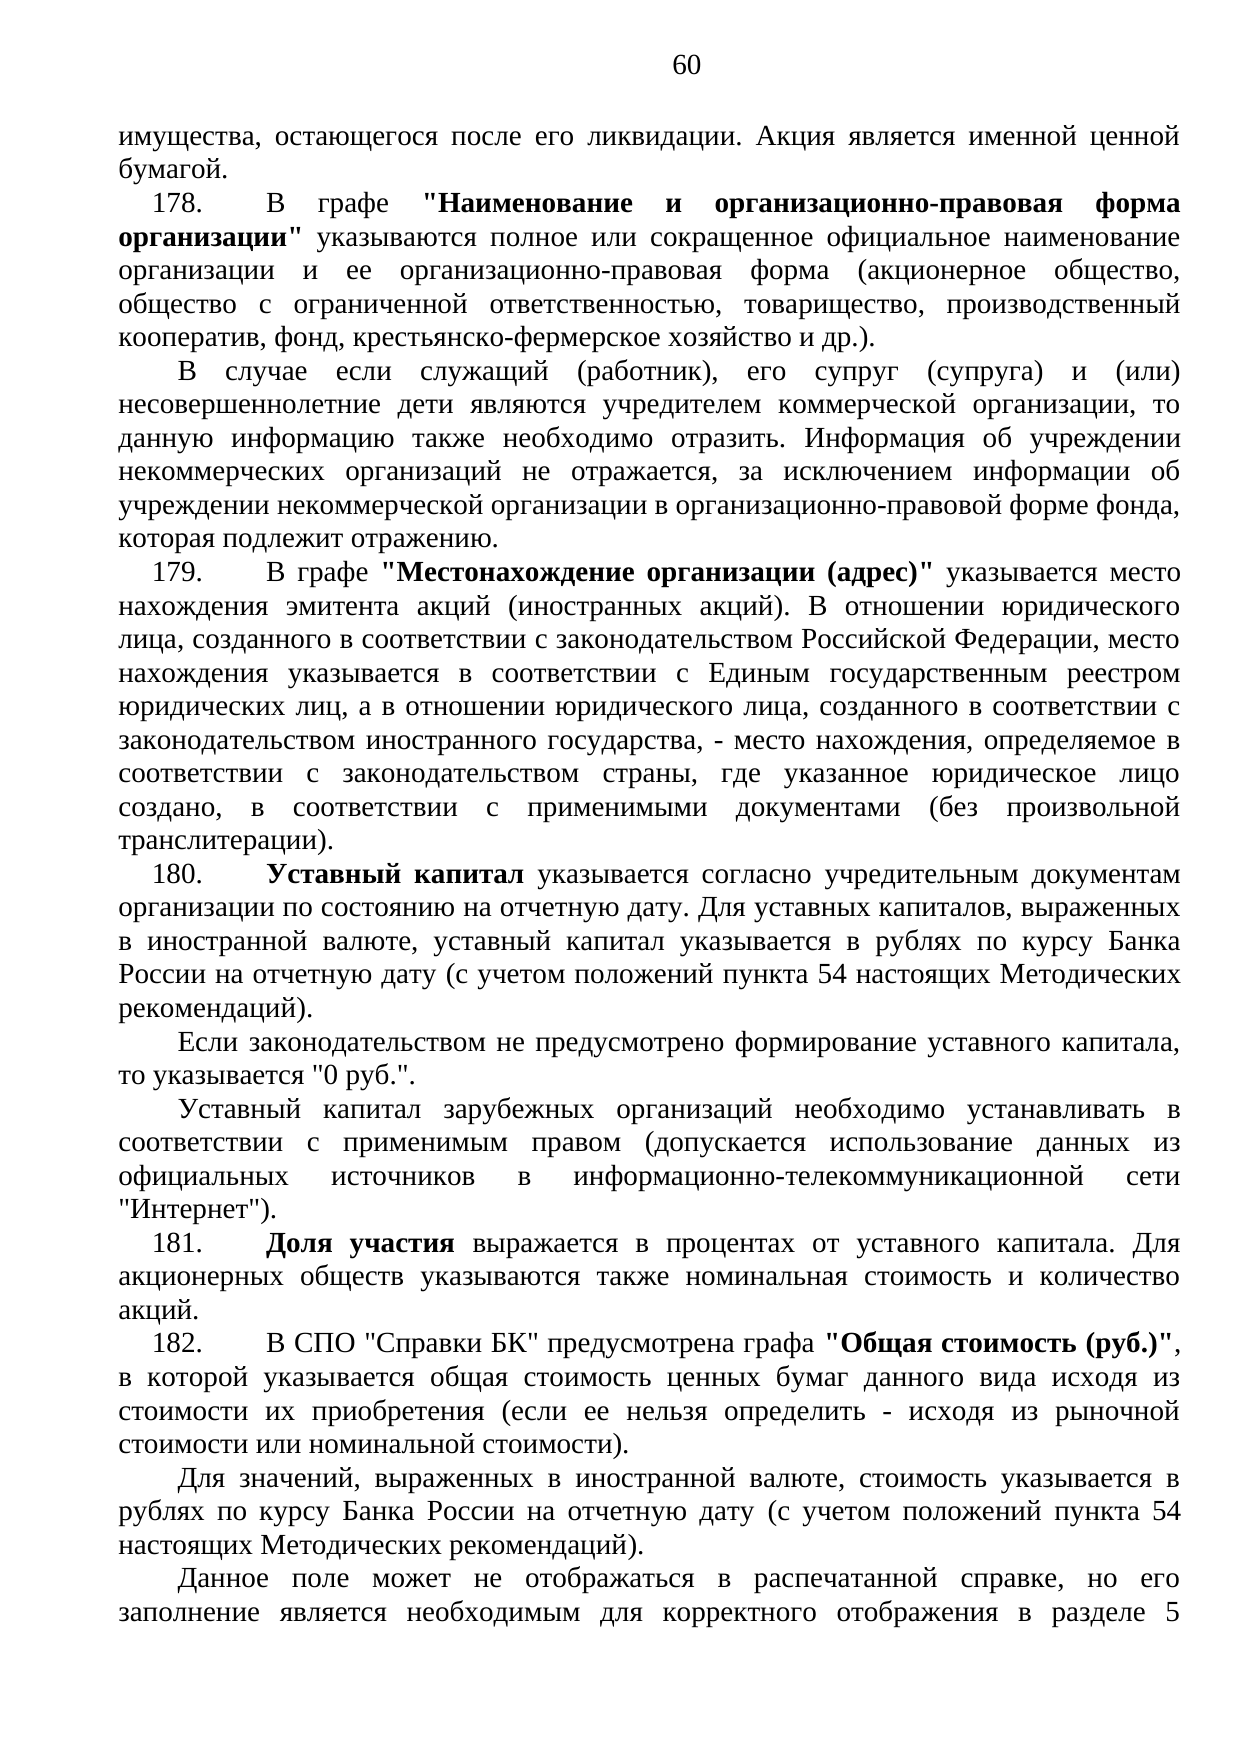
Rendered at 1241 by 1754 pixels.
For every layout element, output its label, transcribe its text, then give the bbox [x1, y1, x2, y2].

list Доля участия выражается в процентах от уставного капитала. Для акционерных обществ указываются также номинальная стоимость и количество акций. [118, 1225, 1181, 1326]
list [118, 1560, 1181, 1627]
list Уставный капитал зарубежных организаций необходимо устанавливать в соответствии с применимым правом (допускается использование данных из официальных источников в информационно-телекоммуникационной сети "Интернет"). [118, 1091, 1181, 1225]
list Если законодательством не предусмотрено формирование уставного капитала, то указывается "0 руб.". [118, 1024, 1181, 1091]
list В СПО "Справки БК" предусмотрена графа "Общая стоимость (руб.)", в которой указывается общая стоимость ценных бумаг данного вида исходя из стоимости их приобретения (если ее нельзя определить - исходя из рыночной стоимости или номинальной стоимости). [118, 1326, 1181, 1460]
text В случае если служащий (работник), его супруг (супруга) и (или) несовершеннолетние дети являются учредителем коммерческой организации, то данную информацию также необходимо отразить. Информация об учреждении некоммерческих организаций не отражается, за исключением информации об учреждении некоммерческой организации в организационно-правовой форме фонда, которая подлежит отражению. [118, 353, 1181, 554]
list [118, 118, 1181, 185]
list Для значений, выраженных в иностранной валюте, стоимость указывается в рублях по курсу Банка России на отчетную дату (с учетом положений пункта 54 настоящих Методических рекомендаций). [118, 1460, 1181, 1560]
list В графе "Наименование и организационно-правовая форма организации" указываются полное или сокращенное официальное наименование организации и ее организационно-правовая форма (акционерное общество, общество с ограниченной ответственностью, товарищество, производственный кооператив, фонд, крестьянско-фермерское хозяйство и др.). [118, 185, 1181, 353]
list Уставный капитал указывается согласно учредительным документам организации по состоянию на отчетную дату. Для уставных капиталов, выраженных в иностранной валюте, уставный капитал указывается в рублях по курсу Банка России на отчетную дату (с учетом положений пункта 54 настоящих Методических рекомендаций). [118, 856, 1181, 1024]
list В графе "Местонахождение организации (адрес)" указывается место нахождения эмитента акций (иностранных акций). В отношении юридического лица, созданного в соответствии с законодательством Российской Федерации, место нахождения указывается в соответствии с Единым государственным реестром юридических лиц, а в отношении юридического лица, созданного в соответствии с законодательством иностранного государства, - место нахождения, определяемое в соответствии с законодательством страны, где указанное юридическое лицо создано, в соответствии с применимыми документами (без произвольной транслитерации). [118, 554, 1181, 856]
